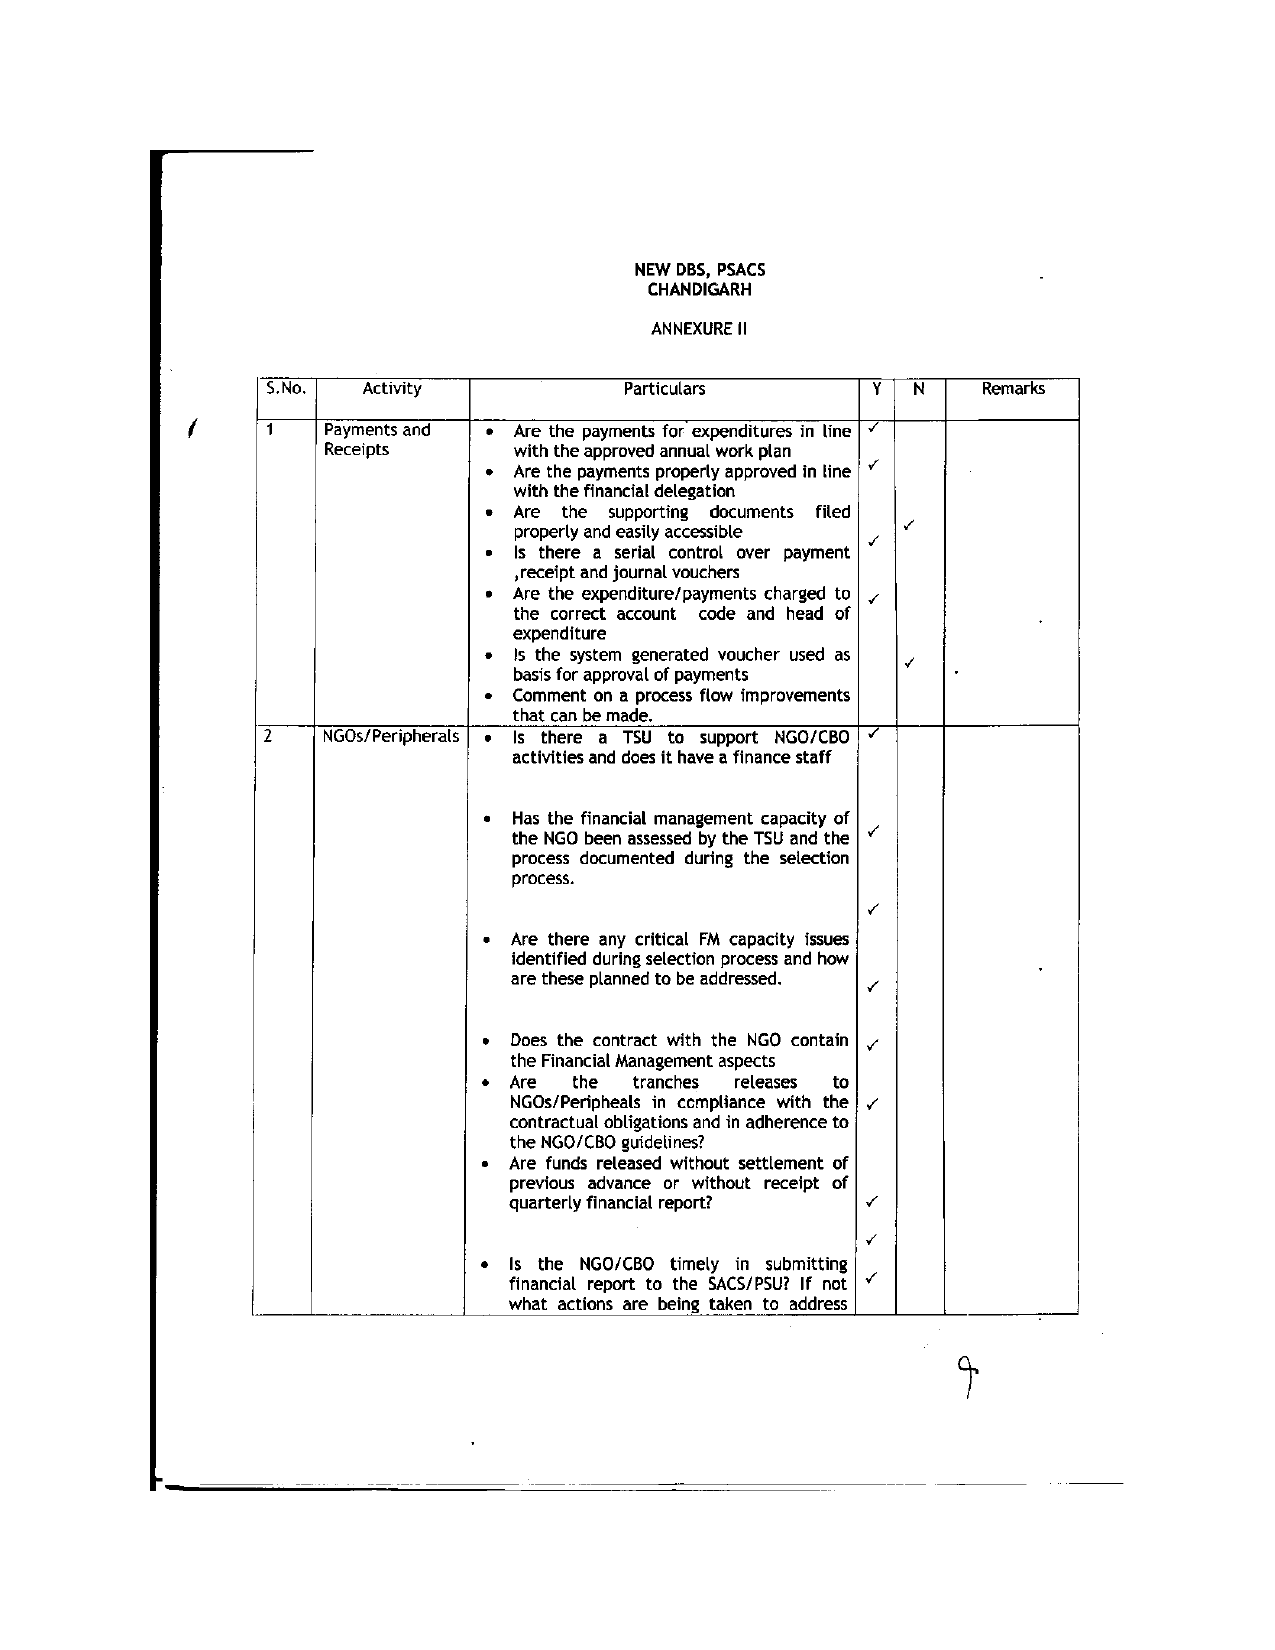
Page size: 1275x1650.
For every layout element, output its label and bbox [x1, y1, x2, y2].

picture [150, 150, 1124, 1491]
